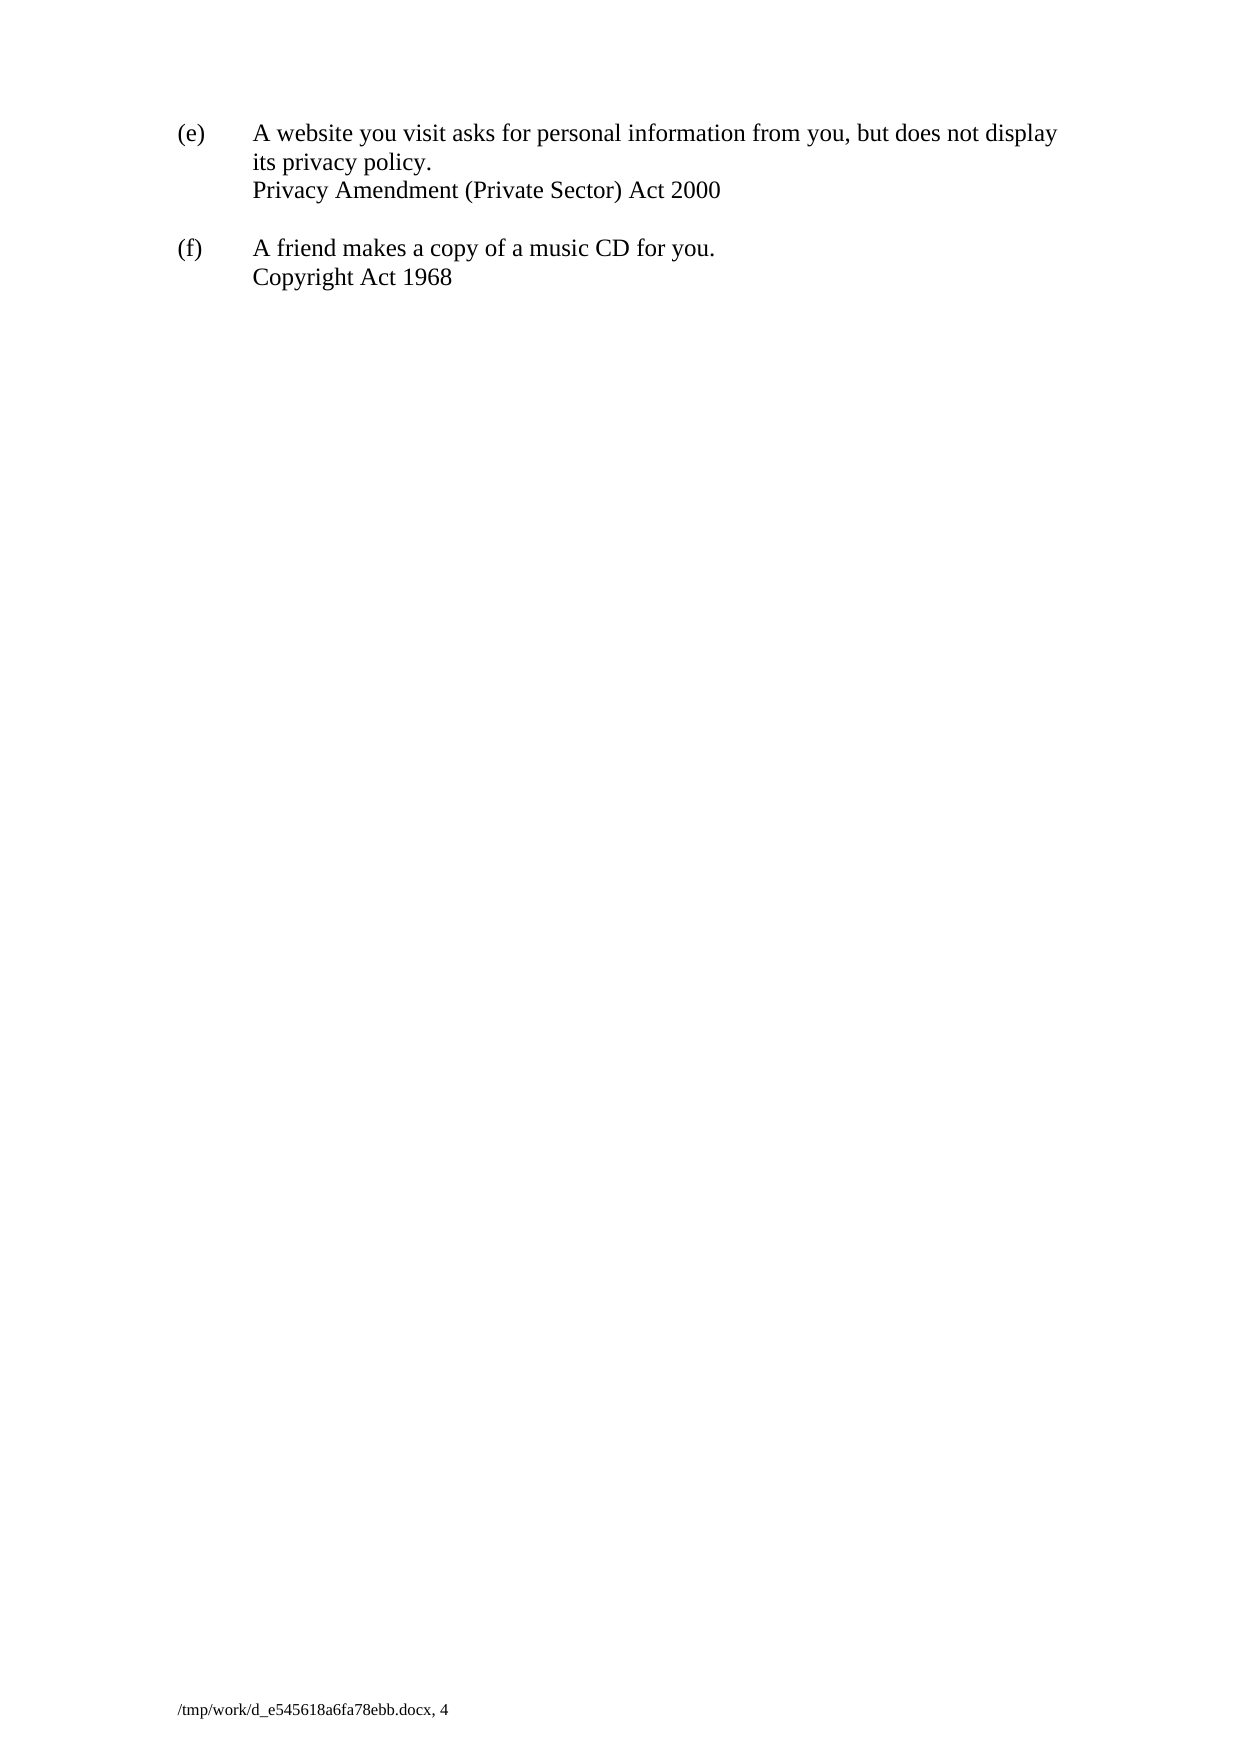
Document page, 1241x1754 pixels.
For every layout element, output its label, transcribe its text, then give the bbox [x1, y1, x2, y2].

text Privacy Amendment (Private Sector) Act 2000 [177, 176, 1063, 204]
text (f) A friend makes a copy of a music CD for you. [177, 233, 1063, 262]
text Copyright Act 1968 [177, 262, 1063, 291]
text (e) A website you visit asks for personal information from you, but does not display its privacy policy. [177, 118, 1063, 176]
